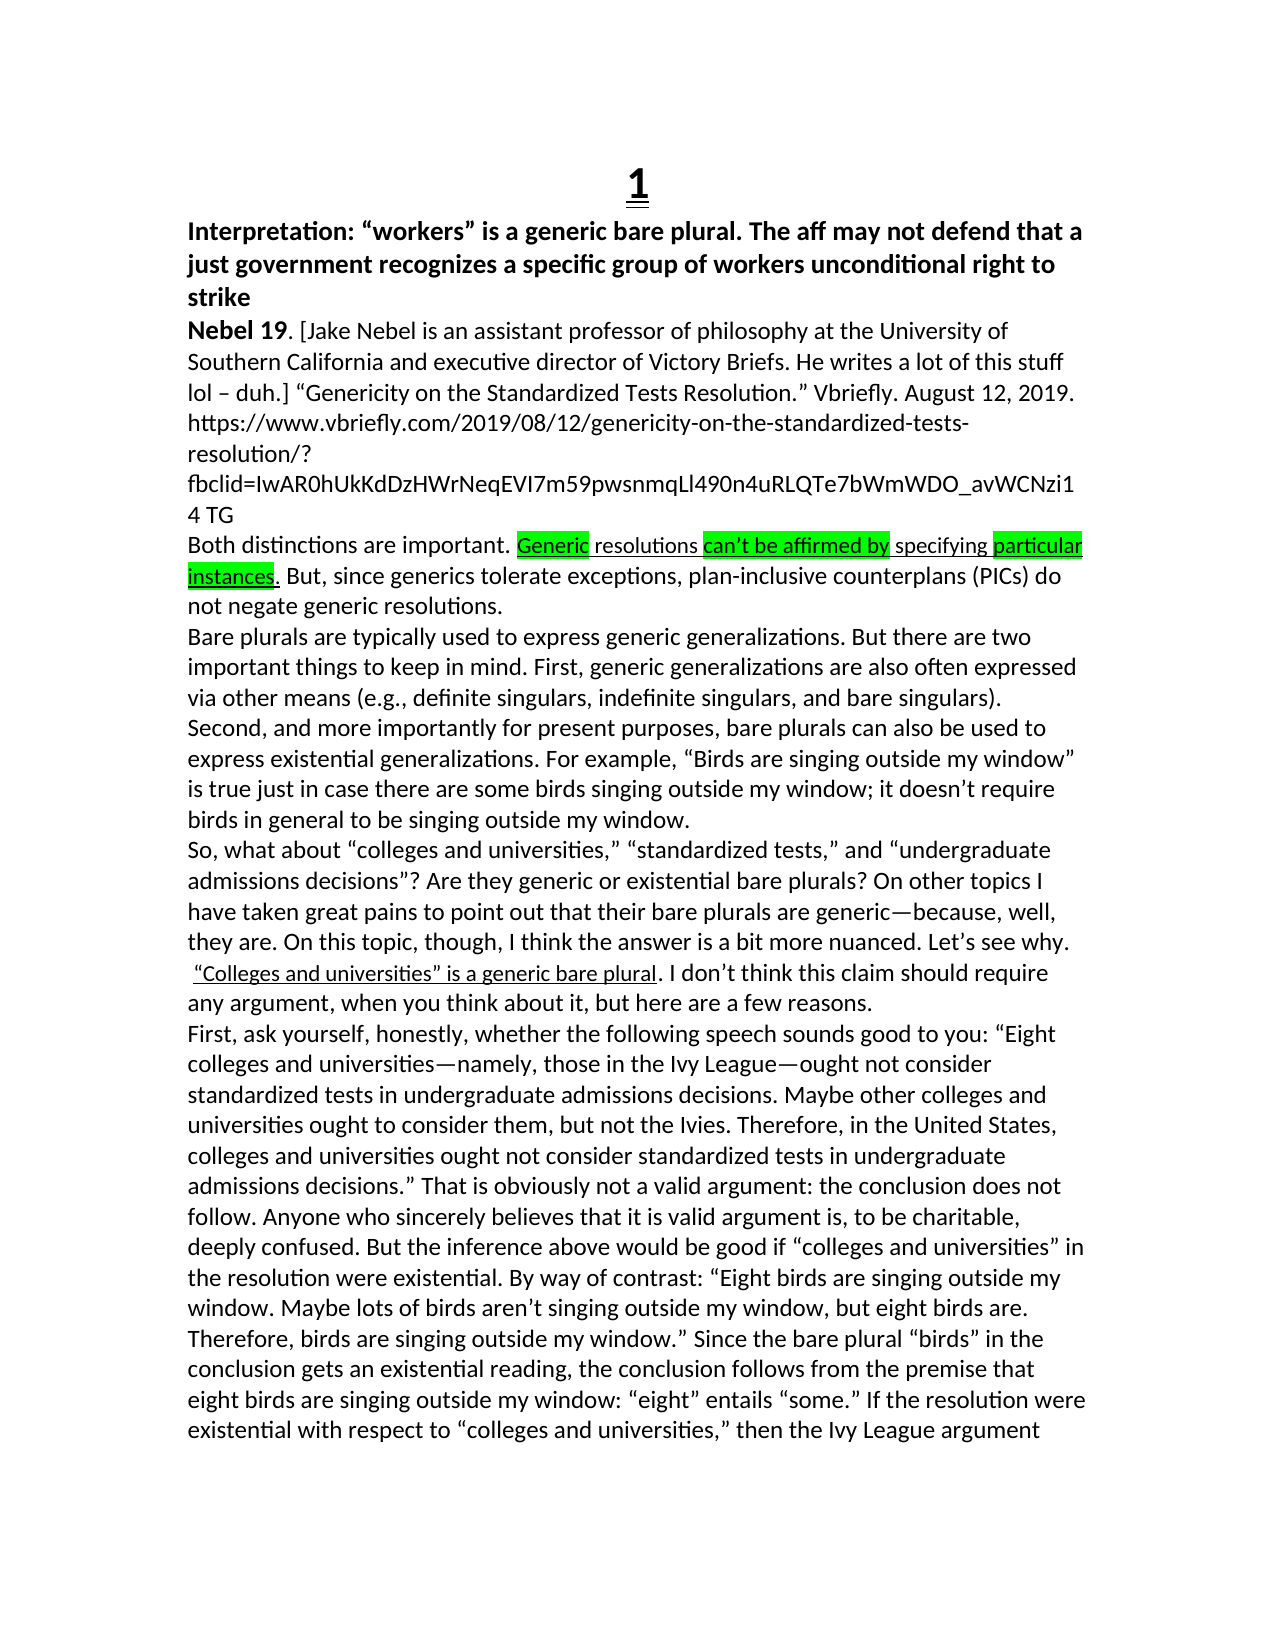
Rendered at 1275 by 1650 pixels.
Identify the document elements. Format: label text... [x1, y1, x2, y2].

text Bare plurals are typically used to express generic generalizations. But there are two important things to keep in mind. First, generic generalizations are also often expressed via other means (e.g., definite singulars, indefinite singulars, and bare singulars). Second, and more importantly for present purposes, bare plurals can also be used to express existential generalizations. For example, “Birds are singing outside my window” is true just in case there are some birds singing outside my window; it doesn’t require birds in general to be singing outside my window. [187, 621, 1087, 835]
text Nebel 19. [Jake Nebel is an assistant professor of philosophy at the University of Southern California and executive director of Victory Briefs. He writes a lot of this stuff lol – duh.] “Genericity on the Standardized Tests Resolution.” Vbriefly. August 12, 2019. https://www.vbriefly.com/2019/08/12/genericity-on-the-standardized-tests-resolution/?fbclid=IwAR0hUkKdDzHWrNeqEVI7m59pwsnmqLl490n4uRLQTe7bWmWDO_avWCNzi14 TG [187, 313, 1087, 529]
text So, what about “colleges and universities,” “standardized tests,” and “undergraduate admissions decisions”? Are they generic or existential bare plurals? On other topics I have taken great pains to point out that their bare plurals are generic—because, well, they are. On this topic, though, I think the answer is a bit more nuanced. Let’s see why. [187, 835, 1087, 957]
subtitle Interpretation: “workers” is a generic bare plural. The aff may not defend that a just government recognizes a specific group of workers unconditional right to strike [187, 214, 1087, 313]
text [187, 1018, 1087, 1445]
text “Colleges and universities” is a generic bare plural. I don’t think this claim should require any argument, when you think about it, but here are a few reasons. [187, 957, 1087, 1018]
subtitle 1 [187, 154, 1087, 210]
text Both distinctions are important. Generic resolutions can’t be affirmed by specifying particular instances. But, since generics tolerate exceptions, plan-inclusive counterplans (PICs) do not negate generic resolutions. [187, 529, 1087, 621]
